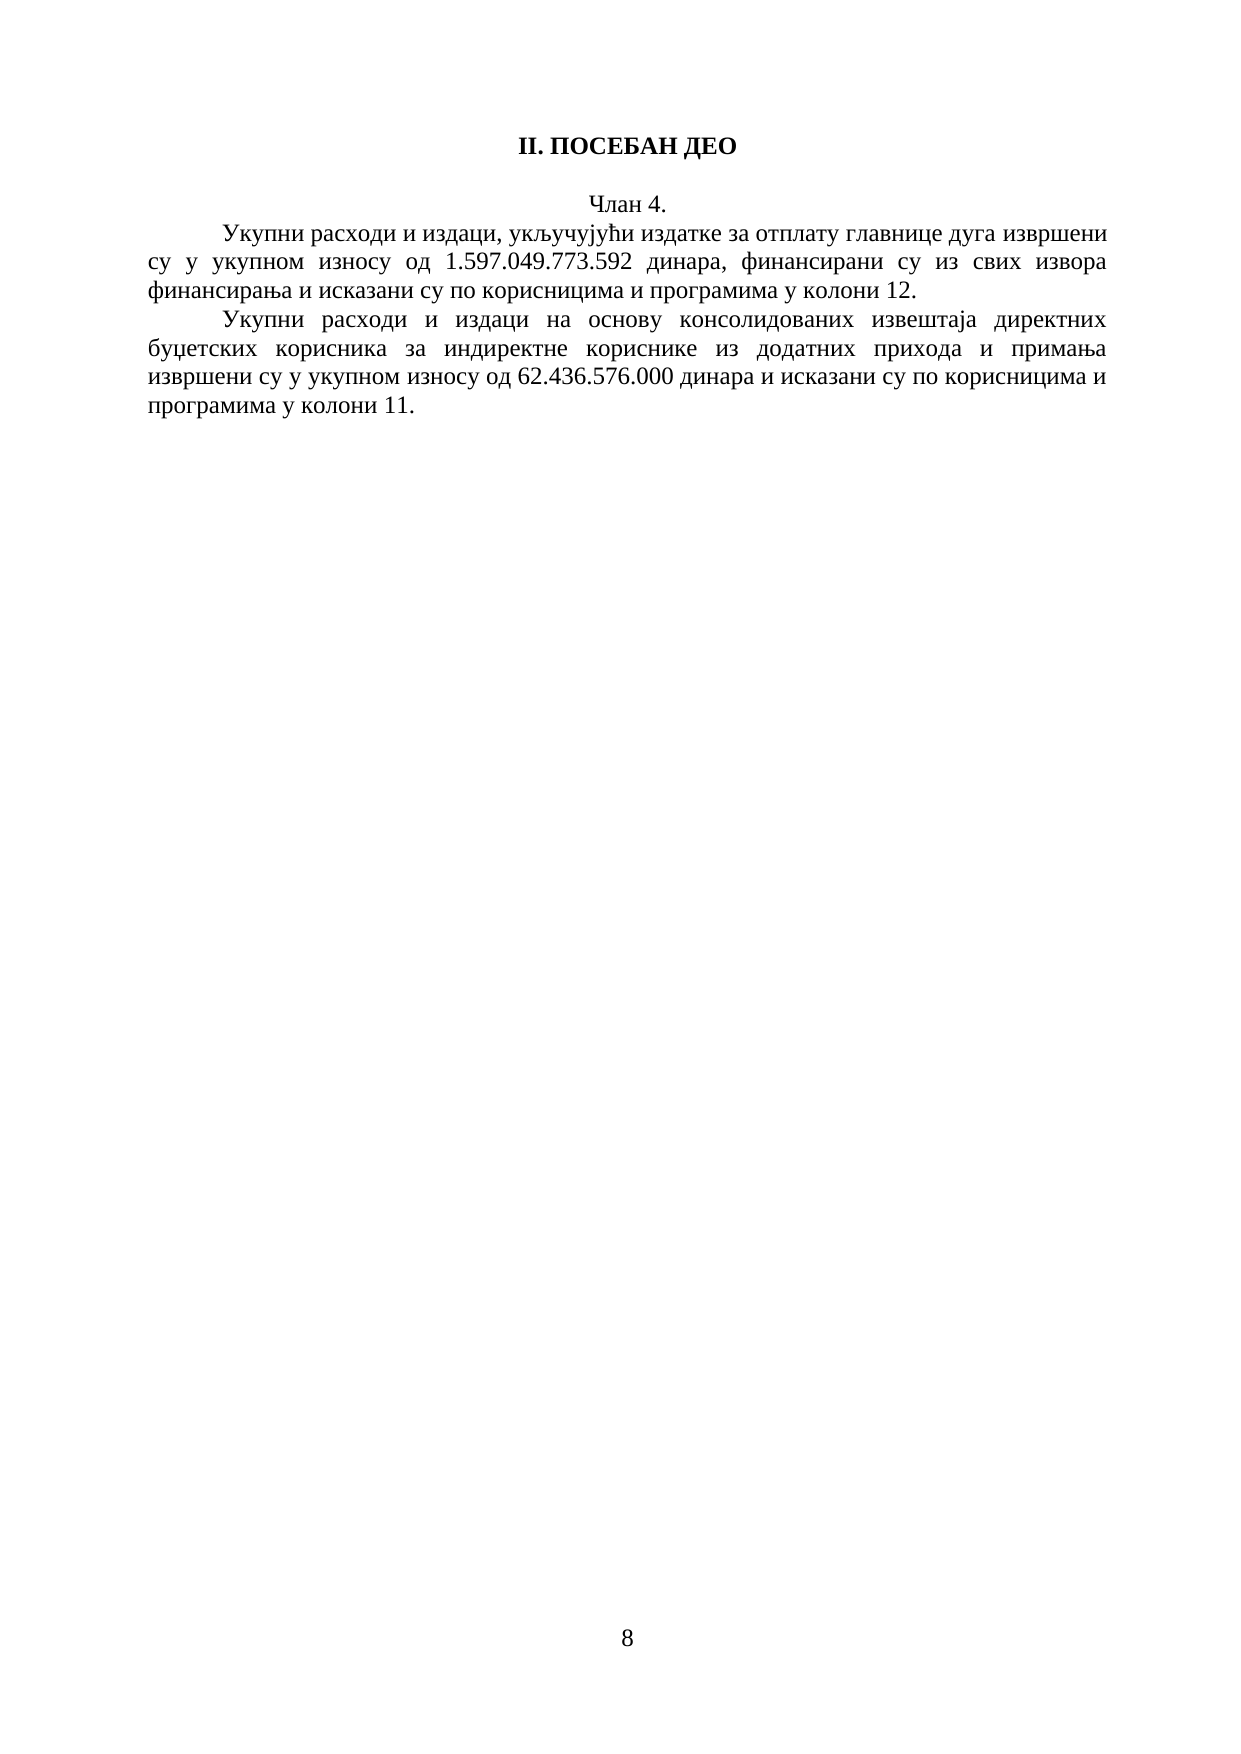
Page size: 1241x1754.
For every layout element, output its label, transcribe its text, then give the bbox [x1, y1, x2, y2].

text Укупни расходи и издаци на основу консолидованих извештаја директних буџетских корисника за индиректне кориснике из додатних прихода и примања извршени су у укупном износу од 62.436.576.000 динара и исказани су по корисницима и програмима у колони 11. [148, 304, 1107, 419]
text II. ПОСЕБАН ДЕО [148, 131, 1107, 160]
text Члан 4. [148, 189, 1107, 218]
text Укупни расходи и издаци, укључујући издатке за отплату главнице дуга извршени су у укупном износу од 1.597.049.773.592 динара, финансирани су из свих извора финансирања и исказани су по корисницима и програмима у колони 12. [148, 218, 1107, 304]
